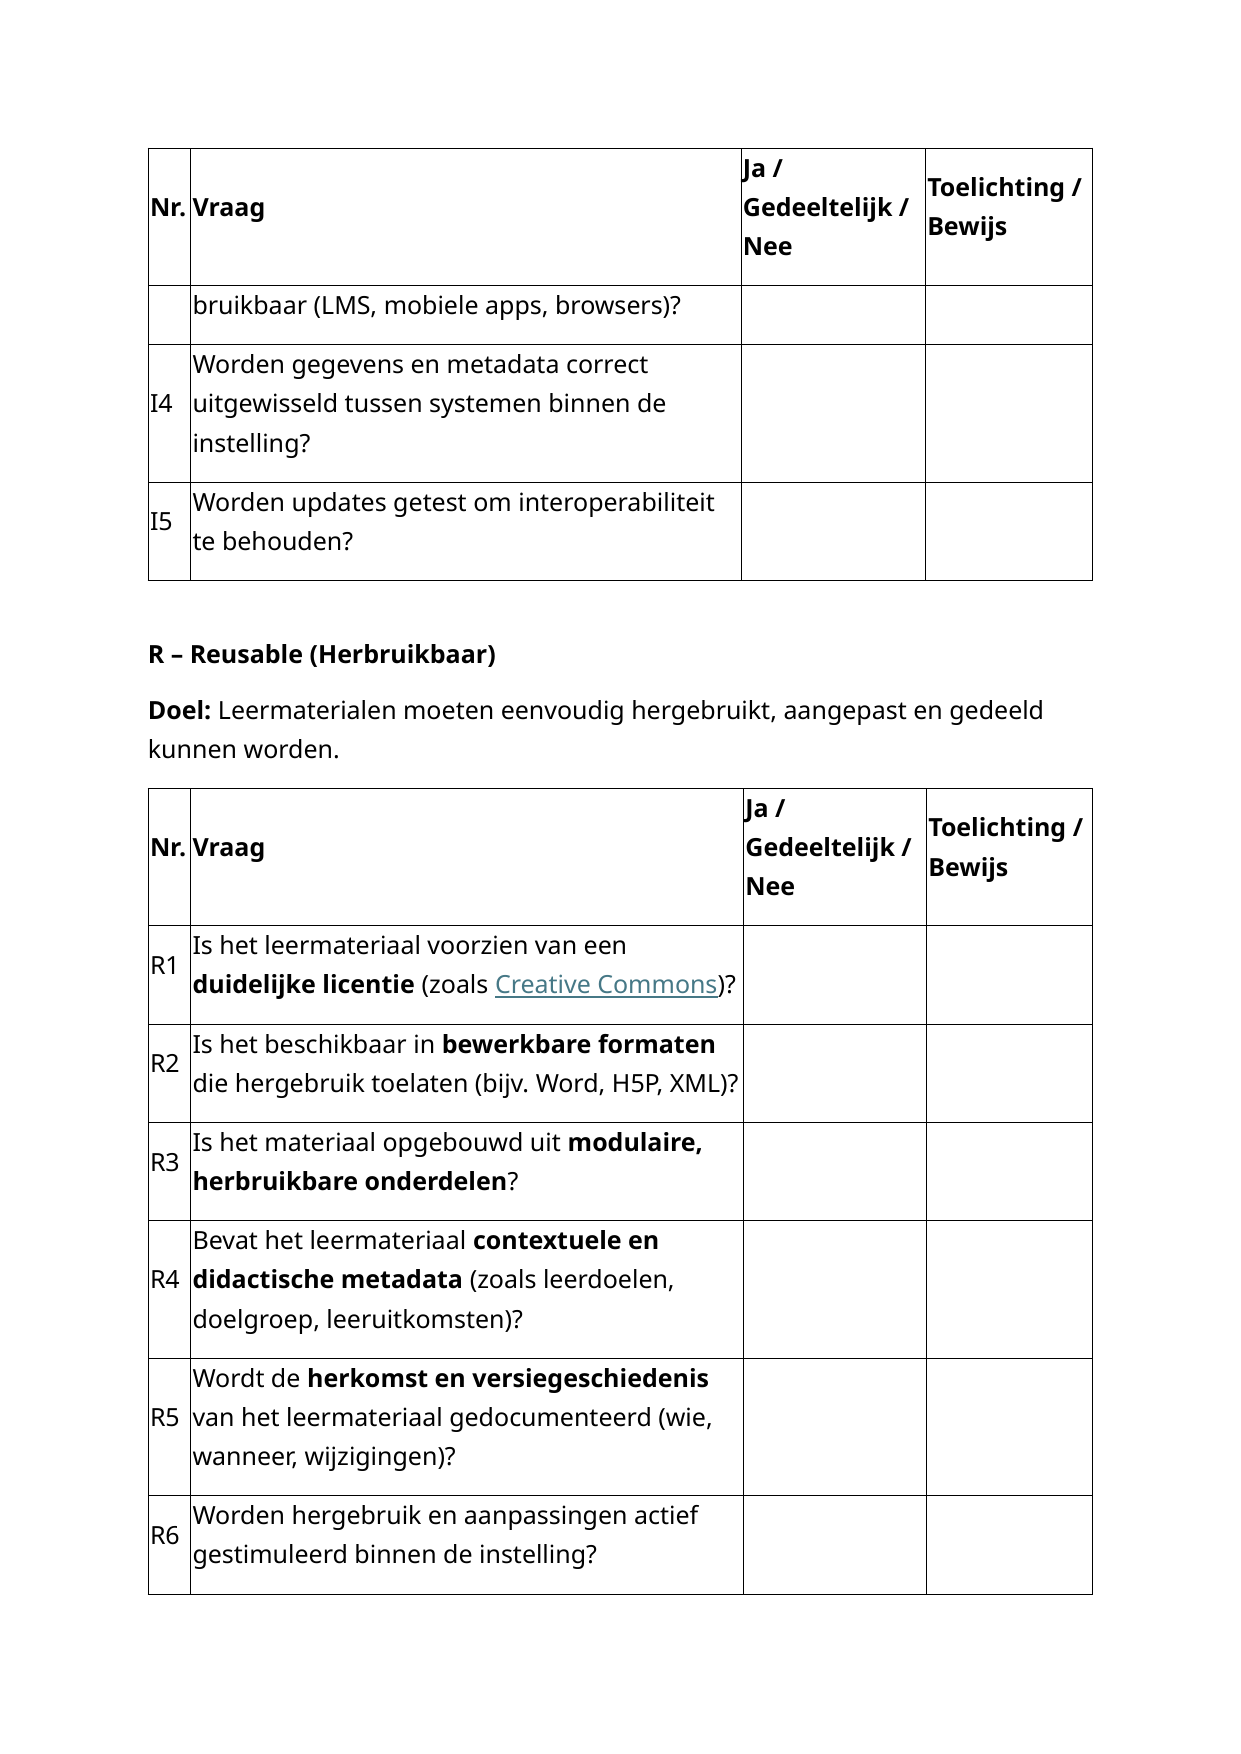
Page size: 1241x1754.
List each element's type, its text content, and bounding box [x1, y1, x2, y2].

table_cell [927, 1221, 1092, 1358]
table_header Nr. [149, 149, 190, 285]
table_cell [742, 345, 925, 482]
table_cell [927, 1359, 1092, 1495]
table_header Toelichting / Bewijs [926, 149, 1092, 285]
table_header Vraag [191, 789, 743, 925]
table_cell Worden updates getest om interoperabiliteit te behouden? [191, 483, 741, 580]
table_cell Is het materiaal opgebouwd uit modulaire, herbruikbare onderdelen? [191, 1123, 743, 1220]
table_cell R2 [149, 1025, 190, 1122]
table_cell [742, 286, 925, 344]
text Doel: Leermaterialen moeten eenvoudig hergebruikt, aangepast en gedeeld kunnen worden. [148, 693, 1093, 766]
table_cell [744, 1359, 926, 1495]
table_header Vraag [191, 149, 741, 285]
table_cell Is het leermateriaal voorzien van een duidelijke licentie (zoals Creative Commons)? [191, 926, 743, 1024]
table_cell [927, 926, 1092, 1024]
table_cell Bevat het leermateriaal contextuele en didactische metadata (zoals leerdoelen, doelgroep, leeruitkomsten)? [191, 1221, 743, 1358]
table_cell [191, 286, 741, 344]
table_cell Worden hergebruik en aanpassingen actief gestimuleerd binnen de instelling? [191, 1496, 743, 1594]
table_cell [927, 1496, 1092, 1594]
table_cell [744, 1025, 926, 1122]
table_header Ja / Gedeeltelijk / Nee [742, 149, 925, 285]
table_header Nr. [149, 789, 190, 925]
table_cell [744, 926, 926, 1024]
table_header Ja / Gedeeltelijk / Nee [744, 789, 926, 925]
table_cell [926, 345, 1092, 482]
text R – Reusable (Herbruikbaar) [148, 637, 1093, 671]
table_cell [927, 1123, 1092, 1220]
table_cell [926, 286, 1092, 344]
table_cell Wordt de herkomst en versiegeschiedenis van het leermateriaal gedocumenteerd (wie, wanneer, wijzigingen)? [191, 1359, 743, 1495]
table_cell I5 [149, 483, 190, 580]
table_header Toelichting / Bewijs [927, 789, 1092, 925]
table_cell [744, 1123, 926, 1220]
table_cell [744, 1221, 926, 1358]
table_cell R5 [149, 1359, 190, 1495]
table_cell R3 [149, 1123, 190, 1220]
table_cell Worden gegevens en metadata correct uitgewisseld tussen systemen binnen de instelling? [191, 345, 741, 482]
table_cell I3 [149, 286, 190, 344]
table_cell R1 [149, 926, 190, 1024]
table_cell R6 [149, 1496, 190, 1594]
table_cell I4 [149, 345, 190, 482]
table_cell R4 [149, 1221, 190, 1358]
table_cell Is het beschikbaar in bewerkbare formaten die hergebruik toelaten (bijv. Word, H5P, XML)? [191, 1025, 743, 1122]
table_cell [927, 1025, 1092, 1122]
table_cell [926, 483, 1092, 580]
table_cell [744, 1496, 926, 1594]
table_cell [742, 483, 925, 580]
